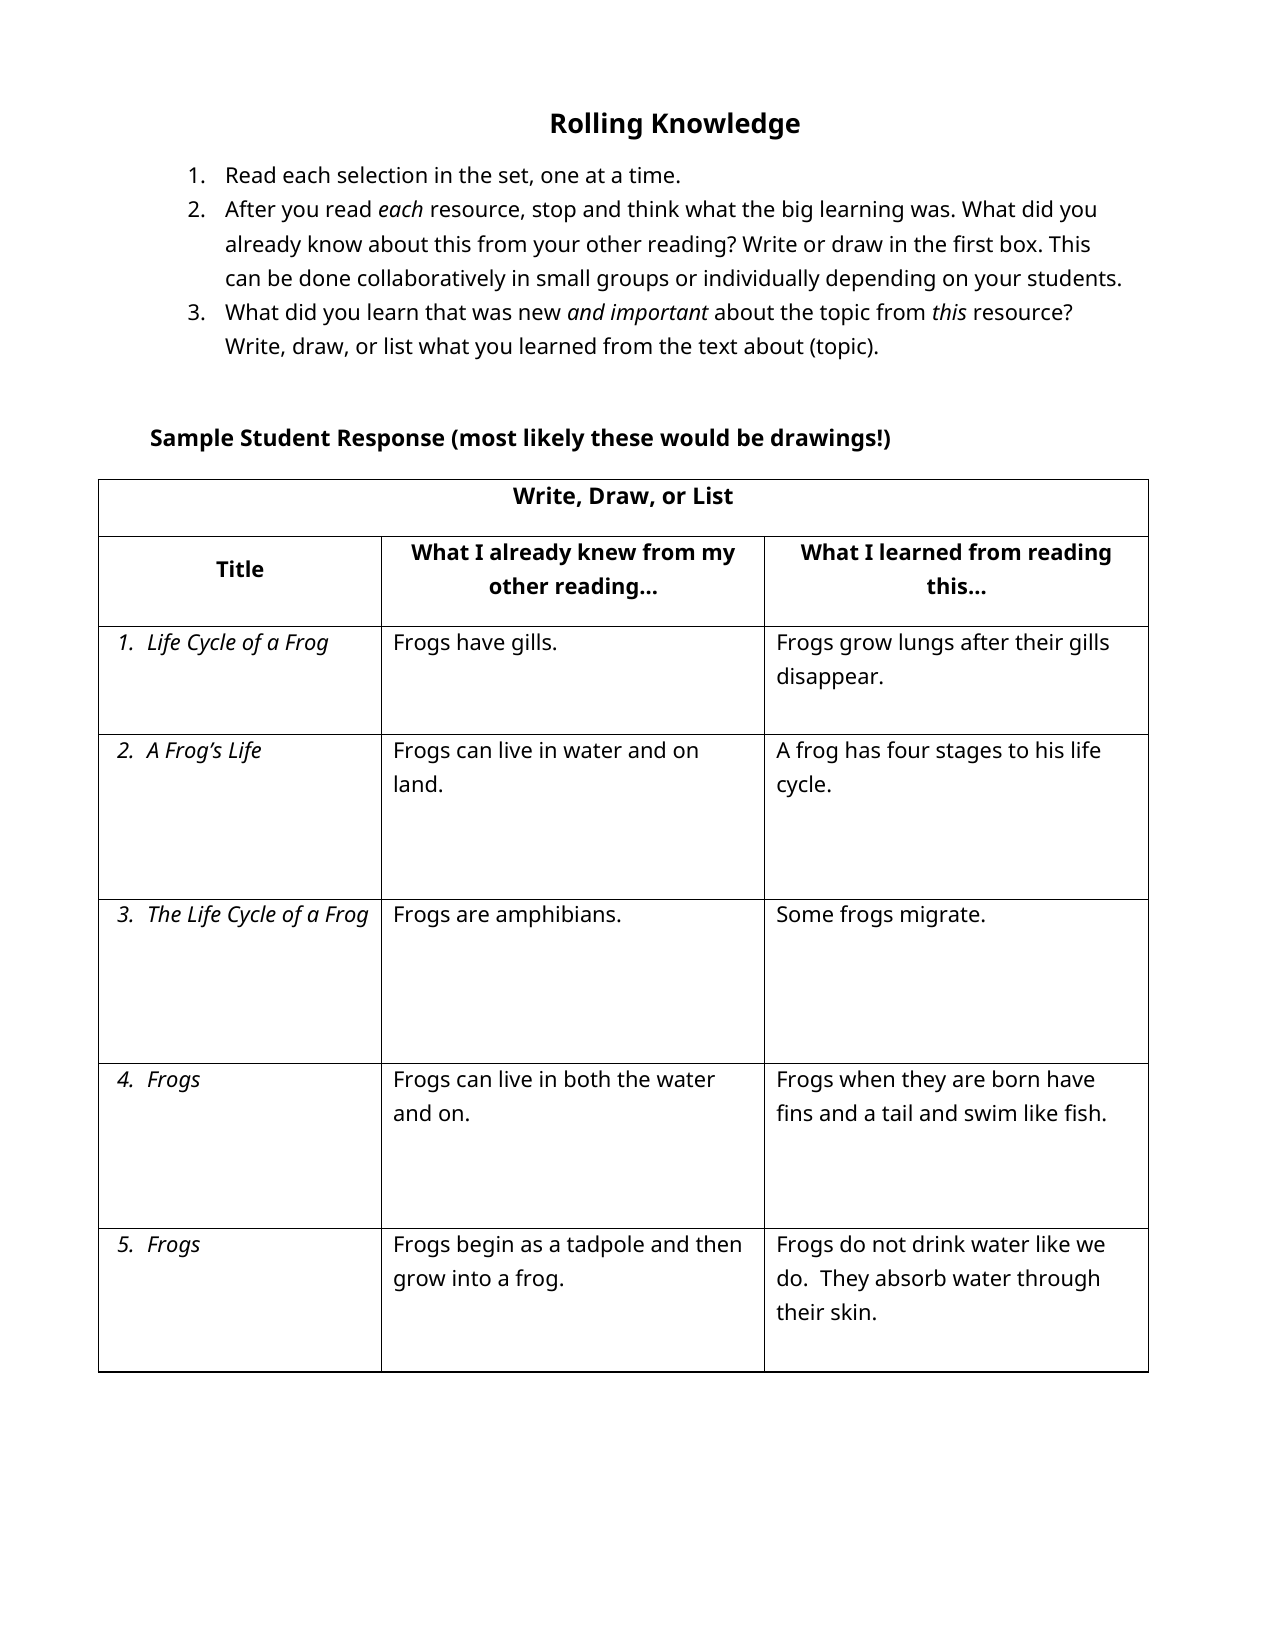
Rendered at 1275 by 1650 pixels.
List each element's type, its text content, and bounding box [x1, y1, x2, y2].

table_cell A frog has four stages to his life cycle. [765, 735, 1148, 898]
text Rolling Knowledge [150, 105, 1200, 142]
table_cell Frogs when they are born have fins and a tail and swim like fish. [765, 1064, 1148, 1228]
table_cell Frogs do not drink water like we do. They absorb water through their skin. [765, 1229, 1148, 1371]
table_cell Frogs are amphibians. [382, 900, 764, 1063]
table_cell Frogs [99, 1229, 381, 1371]
table_cell Some frogs migrate. [765, 900, 1148, 1063]
table_cell What I already knew from my other reading… [382, 537, 764, 626]
table_cell Title [99, 537, 381, 626]
table_cell Frogs [99, 1064, 381, 1228]
table_cell Frogs can live in both the water and on. [382, 1064, 764, 1228]
table_cell A Frog’s Life [99, 735, 381, 898]
table_cell Frogs begin as a tadpole and then grow into a frog. [382, 1229, 764, 1371]
table_header Write, Draw, or List [99, 480, 1148, 536]
table_cell The Life Cycle of a Frog [99, 900, 381, 1063]
list Read each selection in the set, one at a time. [187, 160, 1125, 190]
table_cell Frogs can live in water and on land. [382, 735, 764, 898]
table_cell Life Cycle of a Frog [99, 627, 381, 734]
list What did you learn that was new and important about the topic from this resource? Write, draw, or list what you learned from the text about (topic). [187, 297, 1125, 361]
table_cell What I learned from reading this… [765, 537, 1148, 626]
list After you read each resource, stop and think what the big learning was. What did you already know about this from your other reading? Write or draw in the first box. This can be done collaboratively in small groups or individually depending on your students. [187, 194, 1125, 293]
table_cell Frogs have gills. [382, 627, 764, 734]
table_cell Frogs grow lungs after their gills disappear. [765, 627, 1148, 734]
text Sample Student Response (most likely these would be drawings!) [150, 422, 1125, 453]
